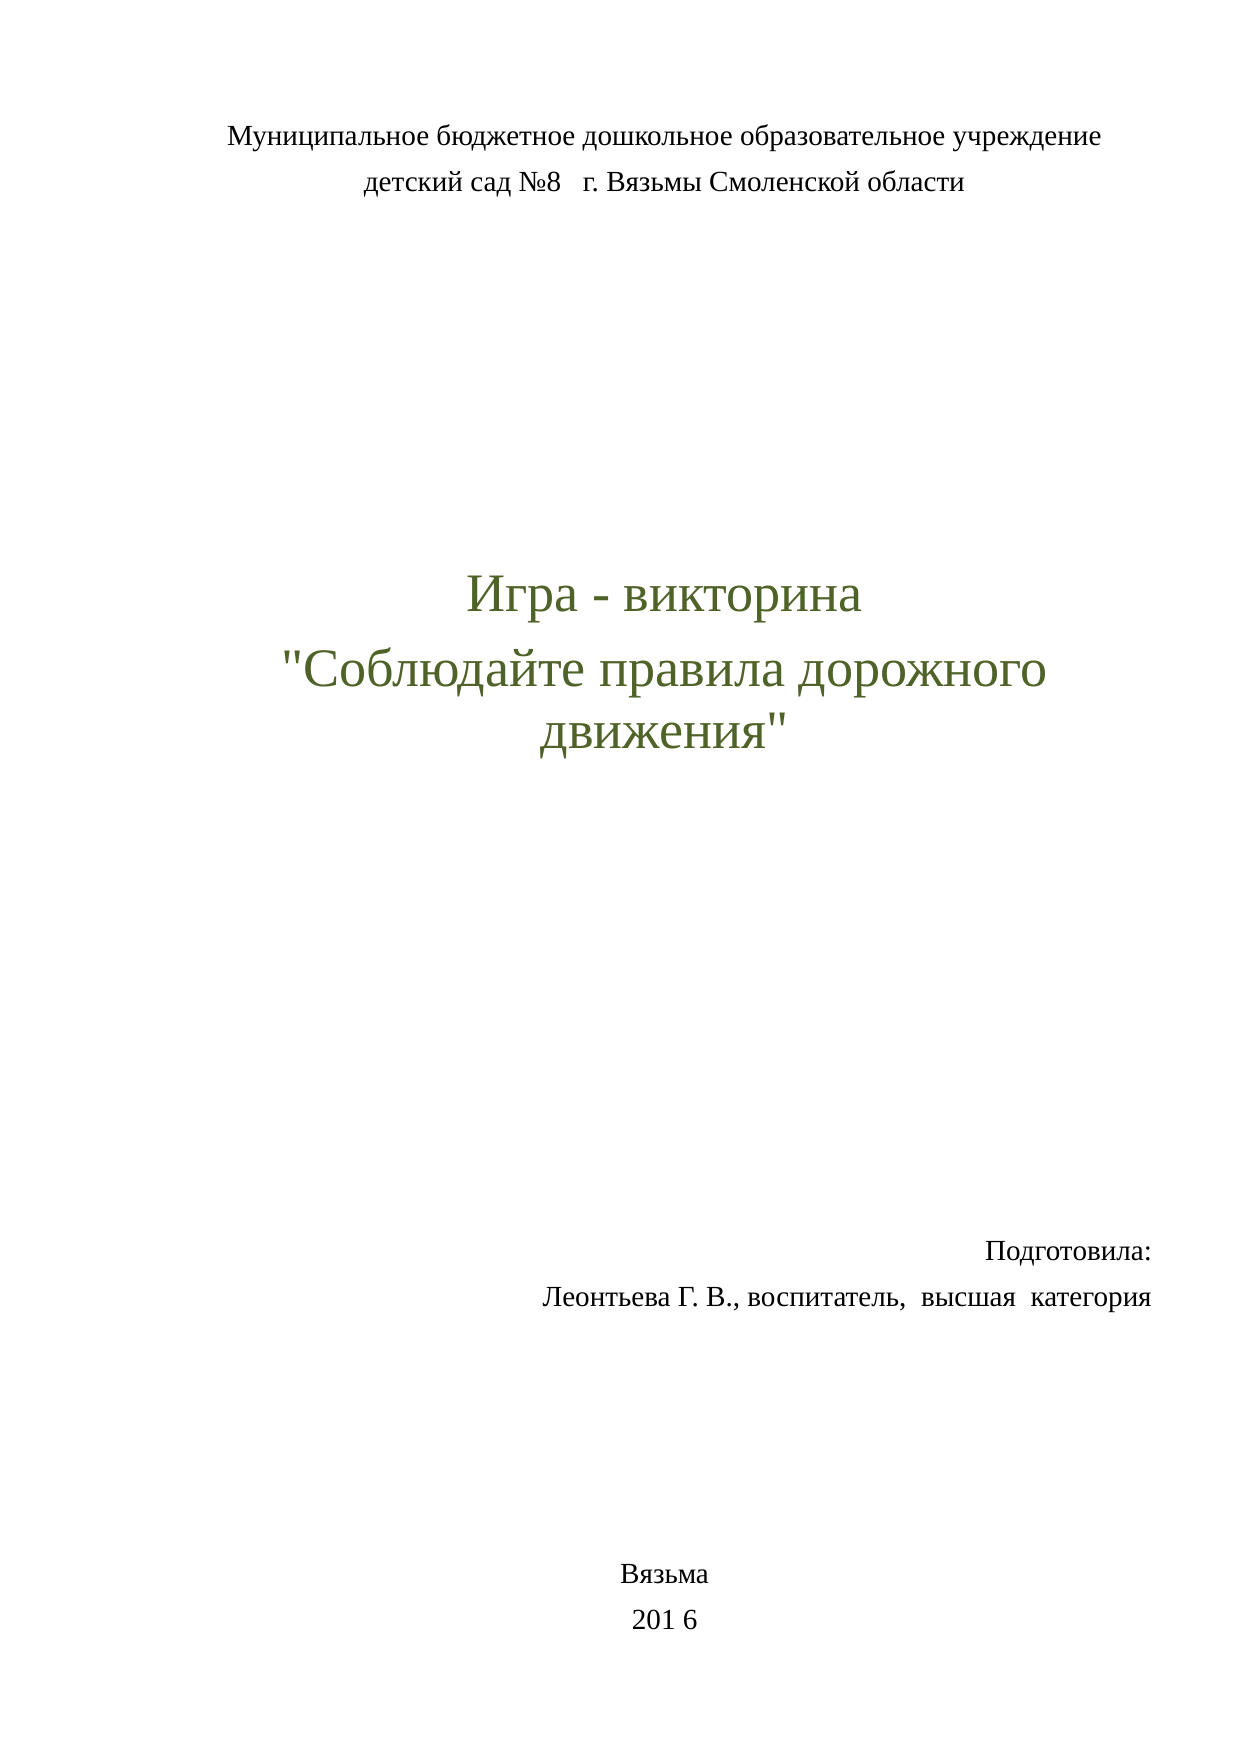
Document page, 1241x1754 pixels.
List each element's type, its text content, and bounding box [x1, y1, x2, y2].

text Леонтьева Г. В., воспитатель, высшая категория [177, 1279, 1152, 1313]
text 201 6 [177, 1602, 1152, 1635]
text детский сад №8 г. Вязьмы Смоленской области [177, 164, 1152, 198]
text Подготовила: [177, 1233, 1152, 1267]
text "Соблюдайте правила дорожного движения" [177, 636, 1152, 761]
text Игра - викторина [177, 561, 1152, 623]
text Муниципальное бюджетное дошкольное образовательное учреждение [177, 118, 1152, 152]
text Вязьма [177, 1556, 1152, 1589]
